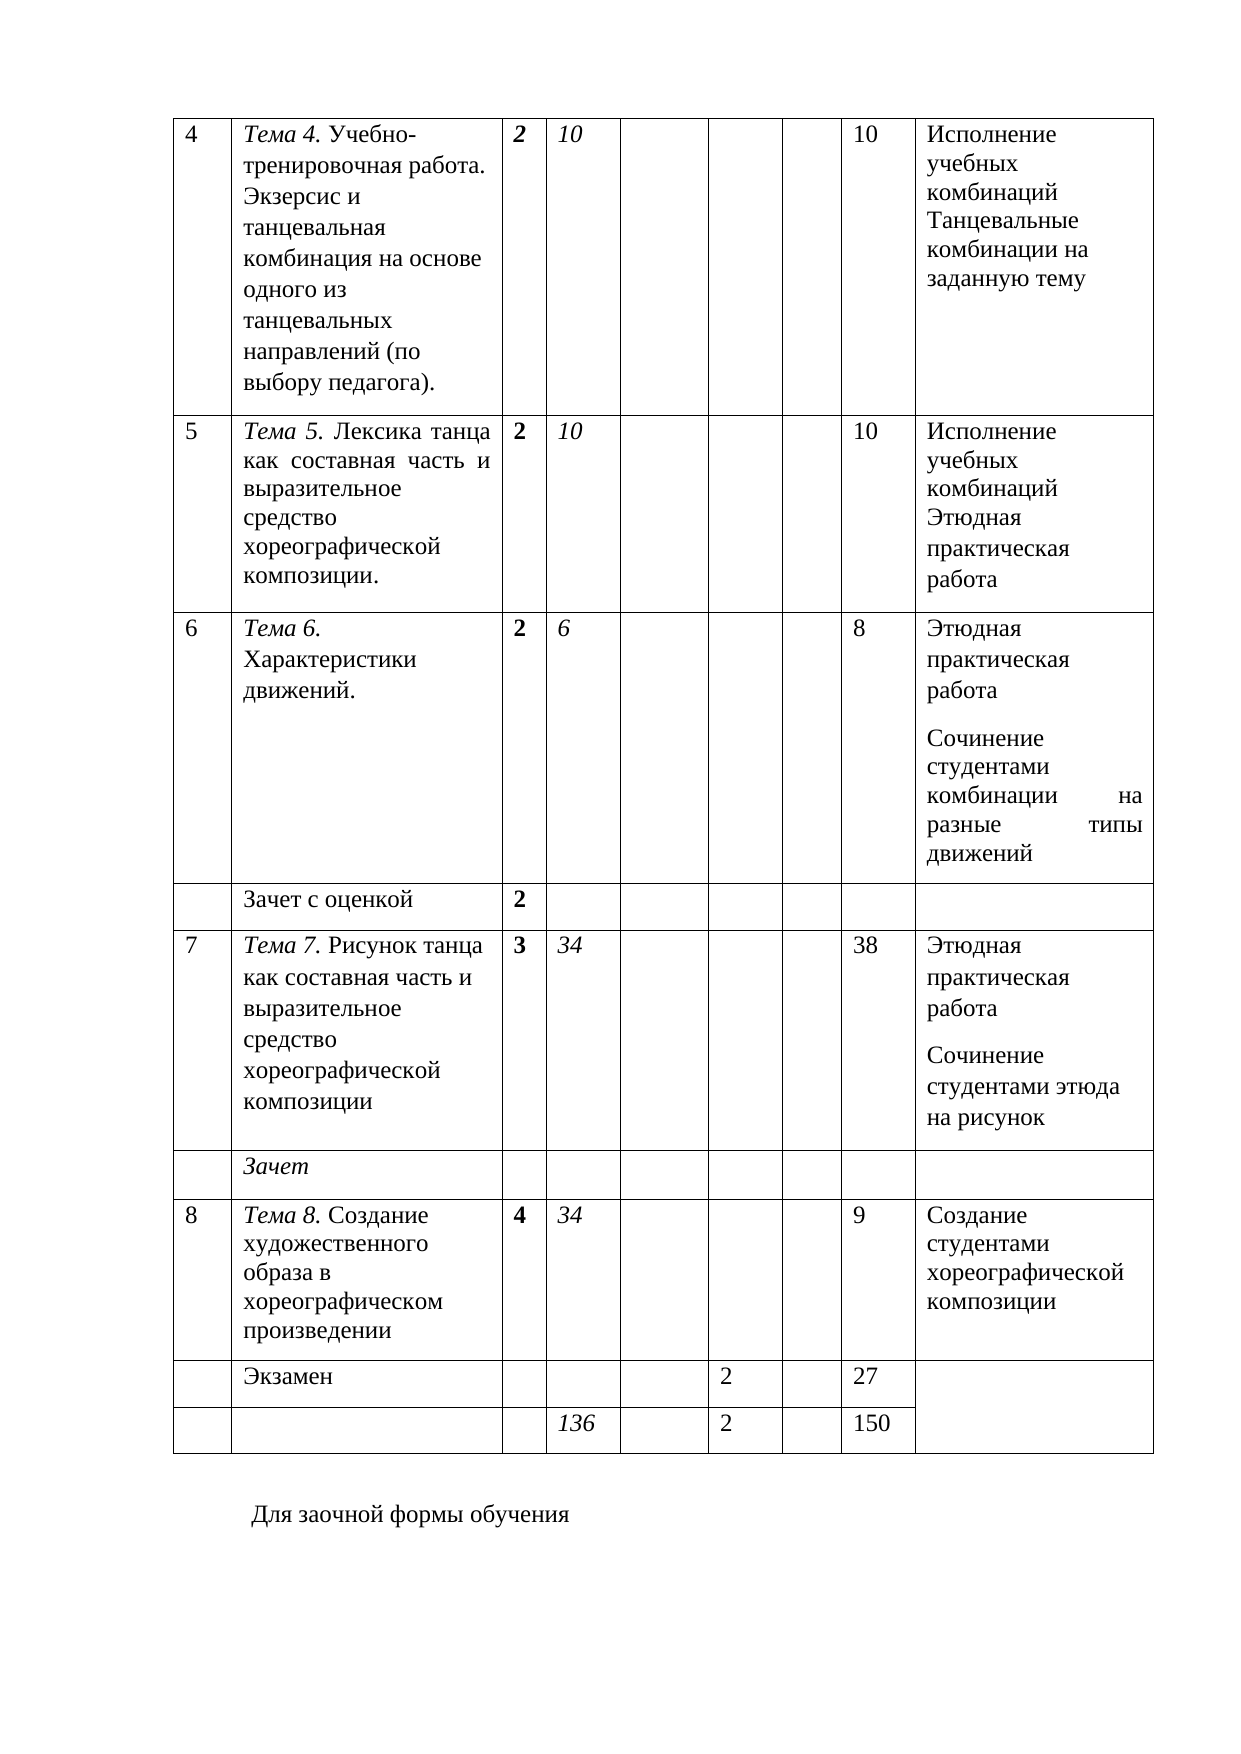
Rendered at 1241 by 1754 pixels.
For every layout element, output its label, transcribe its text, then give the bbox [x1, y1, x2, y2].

table_cell 8 [842, 613, 915, 883]
table_cell [621, 1151, 708, 1199]
table_cell Исполнение учебных комбинаций Танцевальные комбинации на заданную тему [916, 119, 1153, 415]
table_cell 8 [174, 1200, 231, 1360]
table_cell 3 [503, 931, 546, 1150]
table_cell [783, 1361, 841, 1407]
table_cell [916, 884, 1153, 929]
table_cell 27 [842, 1361, 915, 1407]
table_cell [174, 884, 231, 929]
table_cell [783, 884, 841, 929]
table_cell Тема 6. Характеристики движений. [232, 613, 502, 883]
table_cell Тема 8. Создание художественного образа в хореографическом произведении [232, 1200, 502, 1360]
table_cell 34 [547, 931, 620, 1150]
table_cell [621, 416, 708, 612]
table_cell 10 [842, 119, 915, 415]
table_cell [916, 1361, 1153, 1407]
table_cell 2 [709, 1408, 782, 1453]
table_cell [709, 416, 782, 612]
table_cell [503, 1408, 546, 1453]
table_cell 34 [547, 1200, 620, 1360]
table_cell [547, 1151, 620, 1199]
table_cell 136 [547, 1408, 620, 1453]
table_cell [842, 884, 915, 929]
table_cell [783, 1200, 841, 1360]
table_cell Создание студентами хореографической композиции [916, 1200, 1153, 1360]
table_cell 2 [503, 416, 546, 612]
table_cell [709, 1151, 782, 1199]
table_cell [783, 931, 841, 1150]
table_cell [547, 1361, 620, 1407]
table_cell [621, 1408, 708, 1453]
table_cell [232, 1408, 502, 1453]
table_cell [621, 1361, 708, 1407]
table_cell [916, 1407, 1153, 1453]
table_cell 7 [174, 931, 231, 1150]
table_cell [621, 613, 708, 883]
table_cell Этюдная практическая работа Сочинение студентами комбинации на разные типы движений [916, 613, 1153, 883]
table_cell [621, 931, 708, 1150]
table_cell [709, 613, 782, 883]
table_cell [174, 1408, 231, 1453]
table_cell [709, 1200, 782, 1360]
table_cell [783, 1151, 841, 1199]
table_cell 6 [174, 613, 231, 883]
table_cell 9 [842, 1200, 915, 1360]
table_cell [783, 1408, 841, 1453]
table_cell 6 [547, 613, 620, 883]
table_cell [621, 884, 708, 929]
table_cell [783, 416, 841, 612]
table_cell 2 [503, 119, 546, 415]
table_cell [709, 884, 782, 929]
table_cell 10 [842, 416, 915, 612]
table_cell 4 [174, 119, 231, 415]
table_cell [709, 931, 782, 1150]
table_cell 10 [547, 416, 620, 612]
table_cell 150 [842, 1408, 915, 1453]
table_cell Тема 5. Лексика танца как составная часть и выразительное средство хореографической композиции. [232, 416, 502, 612]
table_cell [174, 1151, 231, 1199]
table_cell [621, 119, 708, 415]
table_cell 2 [503, 884, 546, 929]
table_cell [503, 1361, 546, 1407]
table_cell [783, 119, 841, 415]
table_cell 4 [503, 1200, 546, 1360]
table_cell 5 [174, 416, 231, 612]
table_cell Тема 4. Учебно-тренировочная работа. Экзерсис и танцевальная комбинация на основе одного из танцевальных направлений (по выбору педагога). [232, 119, 502, 415]
table_cell [709, 119, 782, 415]
table_cell 2 [709, 1361, 782, 1407]
table_cell Этюдная практическая работа Сочинение студентами этюда на рисунок [916, 931, 1153, 1150]
table_cell Зачет [232, 1151, 502, 1199]
table_cell [503, 1151, 546, 1199]
table_cell Экзамен [232, 1361, 502, 1407]
table_cell [783, 613, 841, 883]
table_cell [621, 1200, 708, 1360]
table_cell Исполнение учебных комбинаций Этюдная практическая работа [916, 416, 1153, 612]
table_cell [174, 1361, 231, 1407]
table_cell 38 [842, 931, 915, 1150]
table_cell 2 [503, 613, 546, 883]
table_cell [547, 884, 620, 929]
table_cell Тема 7. Рисунок танца как составная часть и выразительное средство хореографической композиции [232, 931, 502, 1150]
table_cell [916, 1151, 1153, 1199]
table_cell [842, 1151, 915, 1199]
table_cell Зачет с оценкой [232, 884, 502, 929]
text Для заочной формы обучения [251, 1499, 1152, 1528]
table_cell 10 [547, 119, 620, 415]
